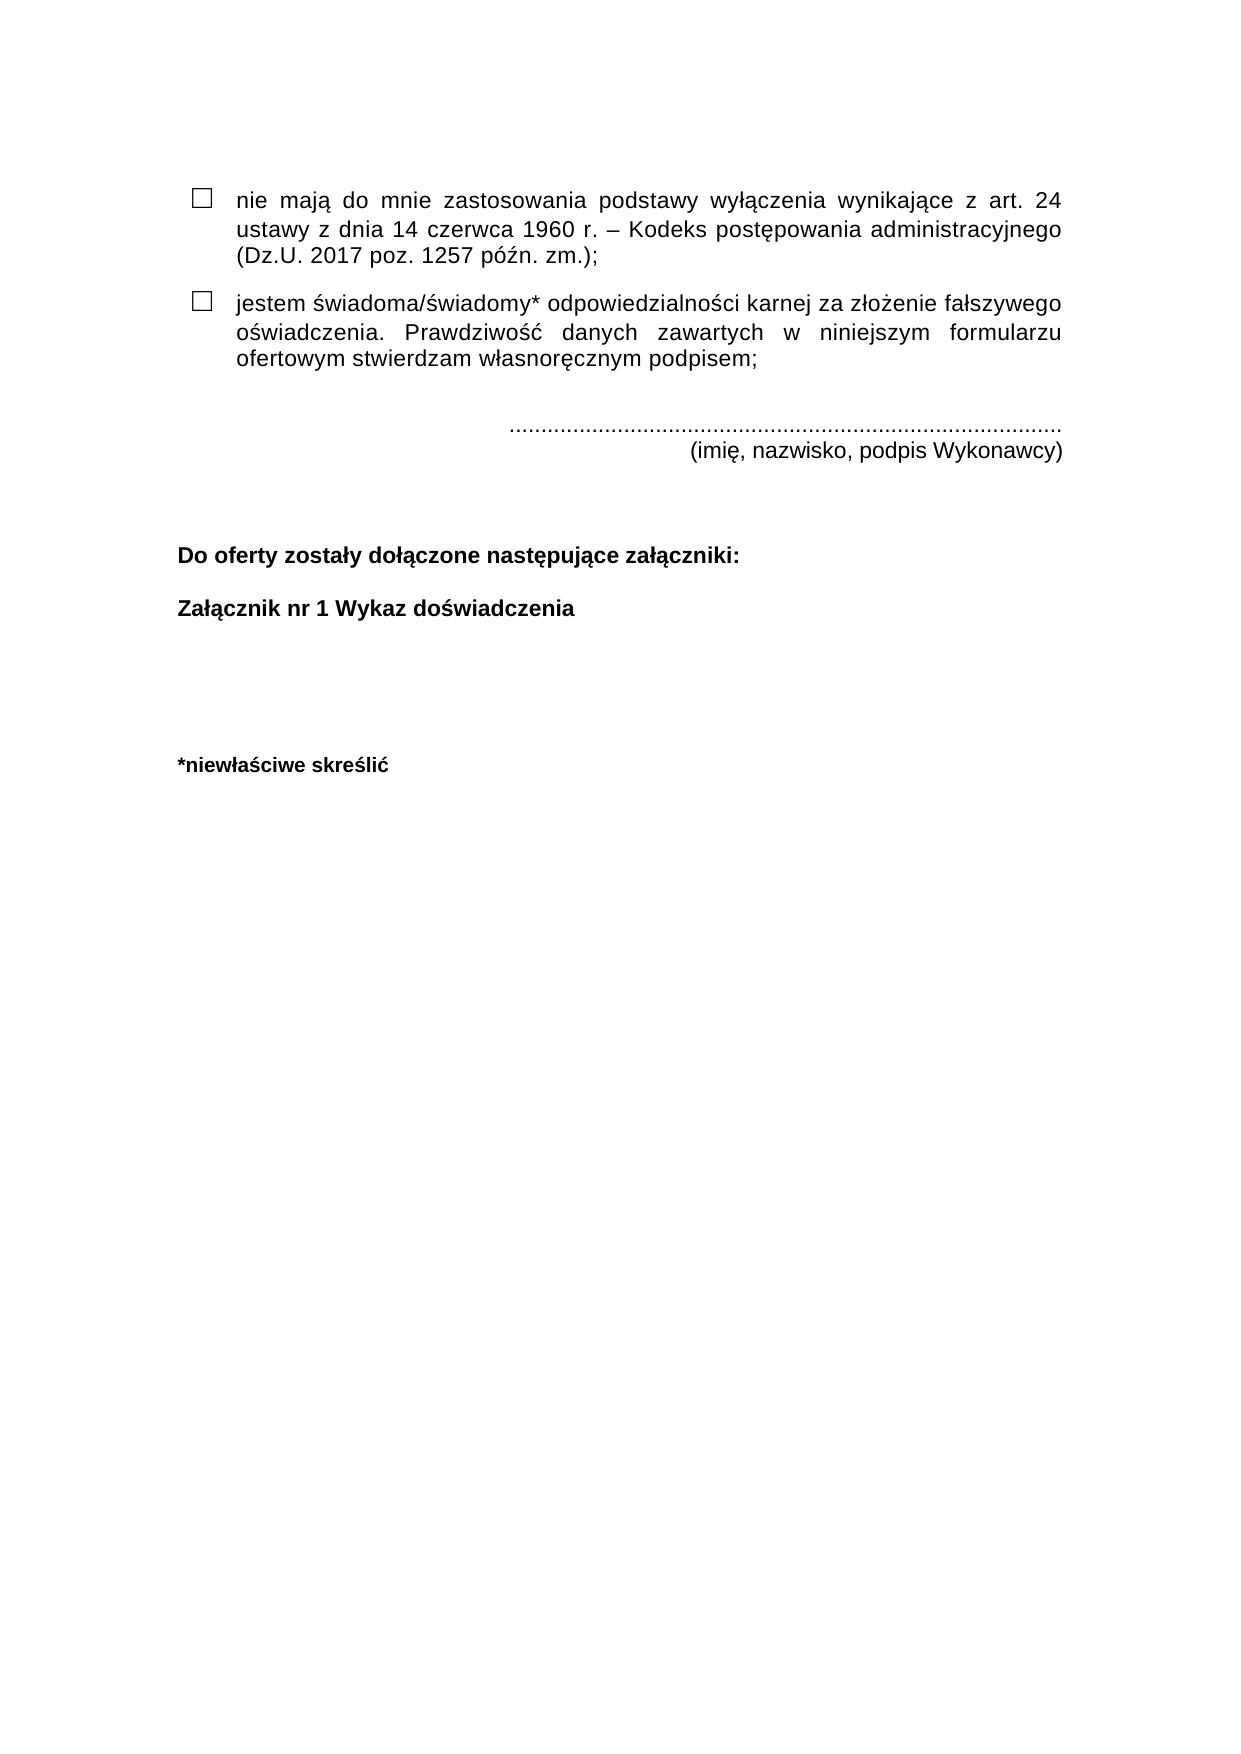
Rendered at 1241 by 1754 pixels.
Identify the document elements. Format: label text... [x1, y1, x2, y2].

text ....................................................................................... [177, 411, 1063, 437]
list nie mają do mnie zastosowania podstawy wyłączenia wynikające z art. 24 ustawy z dnia 14 czerwca 1960 r. – Kodeks postępowania administracyjnego (Dz.U. 2017 poz. 1257 późn. zm.); [192, 177, 1063, 268]
text *niewłaściwe skreślić [177, 753, 1063, 777]
text Do oferty zostały dołączone następujące załączniki: [177, 542, 1063, 569]
text (imię, nazwisko, podpis Wykonawcy) [177, 437, 1063, 463]
list jestem świadoma/świadomy* odpowiedzialności karnej za złożenie fałszywego oświadczenia. Prawdziwość danych zawartych w niniejszym formularzu ofertowym stwierdzam własnoręcznym podpisem; [192, 281, 1063, 372]
text Załącznik nr 1 Wykaz doświadczenia [177, 595, 1063, 621]
